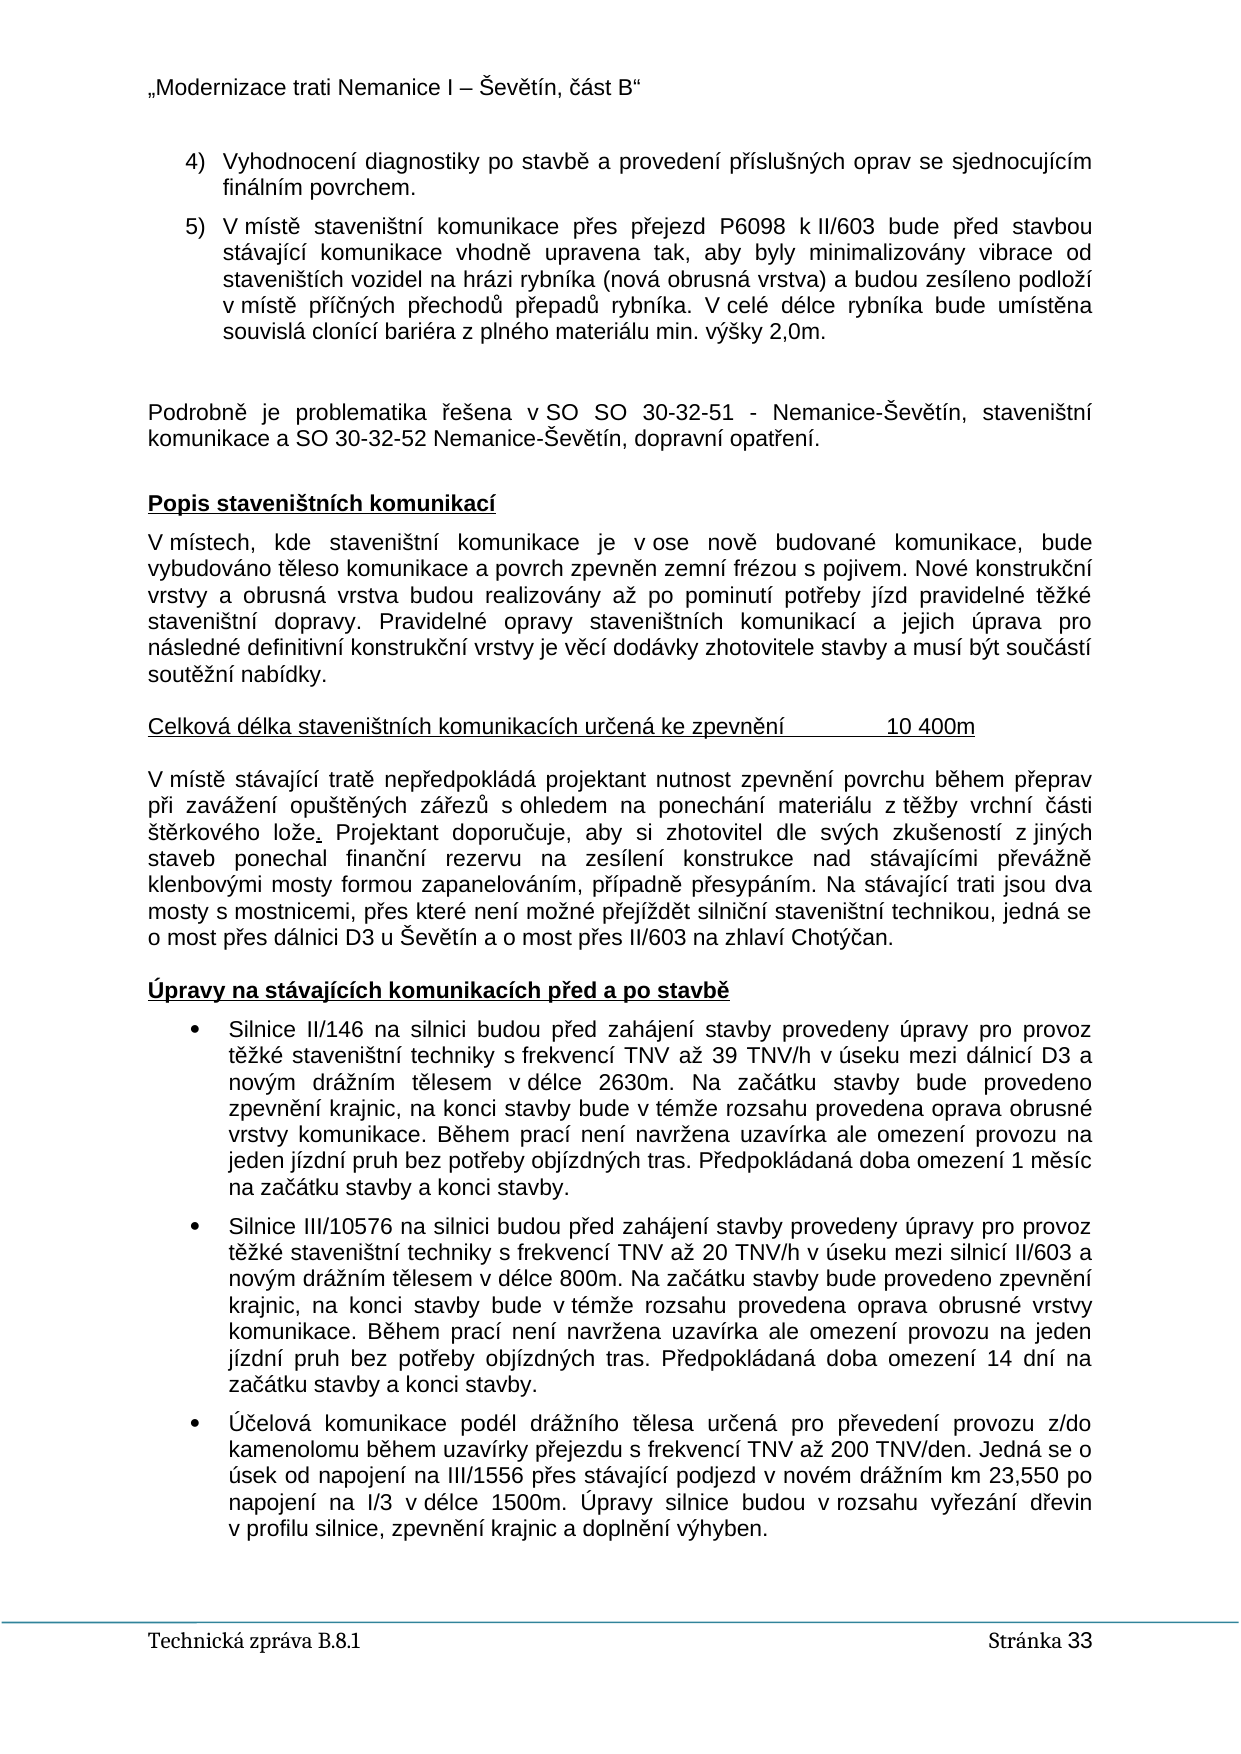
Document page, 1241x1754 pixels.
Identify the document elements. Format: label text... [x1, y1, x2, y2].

text Úpravy na stávajících komunikacích před a po stavbě [148, 977, 1092, 1003]
text V místech, kde staveništní komunikace je v ose nově budované komunikace, bude vybudováno těleso komunikace a povrch zpevněn zemní frézou s pojivem. Nové konstrukční vrstvy a obrusná vrstva budou realizovány až po pominutí potřeby jízd pravidelné těžké staveništní dopravy. Pravidelné opravy staveništních komunikací a jejich úprava pro následné definitivní konstrukční vrstvy je věcí dodávky zhotovitele stavby a musí být součástí soutěžní nabídky. [148, 529, 1092, 687]
list Vyhodnocení diagnostiky po stavbě a provedení příslušných oprav se sjednocujícím finálním povrchem. [185, 148, 1092, 200]
text Popis staveništních komunikací [148, 490, 1092, 516]
list Silnice II/146 na silnici budou před zahájení stavby provedeny úpravy pro provoz těžké staveništní techniky s frekvencí TNV až 39 TNV/h v úseku mezi dálnicí D3 a novým drážním tělesem v délce 2630m. Na začátku stavby bude provedeno zpevnění krajnic, na konci stavby bude v témže rozsahu provedena oprava obrusné vrstvy komunikace. Během prací není navržena uzavírka ale omezení provozu na jeden jízdní pruh bez potřeby objízdných tras. Předpokládaná doba omezení 1 měsíc na začátku stavby a konci stavby. [191, 1016, 1092, 1200]
text Podrobně je problematika řešena v SO SO 30-32-51 - Nemanice-Ševětín, staveništní komunikace a SO 30-32-52 Nemanice-Ševětín, dopravní opatření. [148, 398, 1092, 451]
list V místě staveništní komunikace přes přejezd P6098 k II/603 bude před stavbou stávající komunikace vhodně upravena tak, aby byly minimalizovány vibrace od staveništích vozidel na hrázi rybníka (nová obrusná vrstva) a budou zesíleno podloží v místě příčných přechodů přepadů rybníka. V celé délce rybníka bude umístěna souvislá clonící bariéra z plného materiálu min. výšky 2,0m. [185, 213, 1092, 345]
list Silnice III/10576 na silnici budou před zahájení stavby provedeny úpravy pro provoz těžké staveništní techniky s frekvencí TNV až 20 TNV/h v úseku mezi silnicí II/603 a novým drážním tělesem v délce 800m. Na začátku stavby bude provedeno zpevnění krajnic, na konci stavby bude v témže rozsahu provedena oprava obrusné vrstvy komunikace. Během prací není navržena uzavírka ale omezení provozu na jeden jízdní pruh bez potřeby objízdných tras. Předpokládaná doba omezení 14 dní na začátku stavby a konci stavby. [191, 1213, 1092, 1397]
text Celková délka staveništních komunikacích určená ke zpevnění 10 400m [148, 713, 1092, 740]
list Účelová komunikace podél drážního tělesa určená pro převedení provozu z/do kamenolomu během uzavírky přejezdu s frekvencí TNV až 200 TNV/den. Jedná se o úsek od napojení na III/1556 přes stávající podjezd v novém drážním km 23,550 po napojení na I/3 v délce 1500m. Úpravy silnice budou v rozsahu vyřezání dřevin v profilu silnice, zpevnění krajnic a doplnění výhyben. [191, 1410, 1092, 1541]
text V místě stávající tratě nepředpokládá projektant nutnost zpevnění povrchu během přeprav při zavážení opuštěných zářezů s ohledem na ponechání materiálu z těžby vrchní části štěrkového lože. Projektant doporučuje, aby si zhotovitel dle svých zkušeností z jiných staveb ponechal finanční rezervu na zesílení konstrukce nad stávajícími převážně klenbovými mosty formou zapanelováním, případně přesypáním. Na stávající trati jsou dva mosty s mostnicemi, přes které není možné přejíždět silniční staveništní technikou, jedná se o most přes dálnici D3 u Ševětín a o most přes II/603 na zhlaví Chotýčan. [148, 766, 1092, 951]
